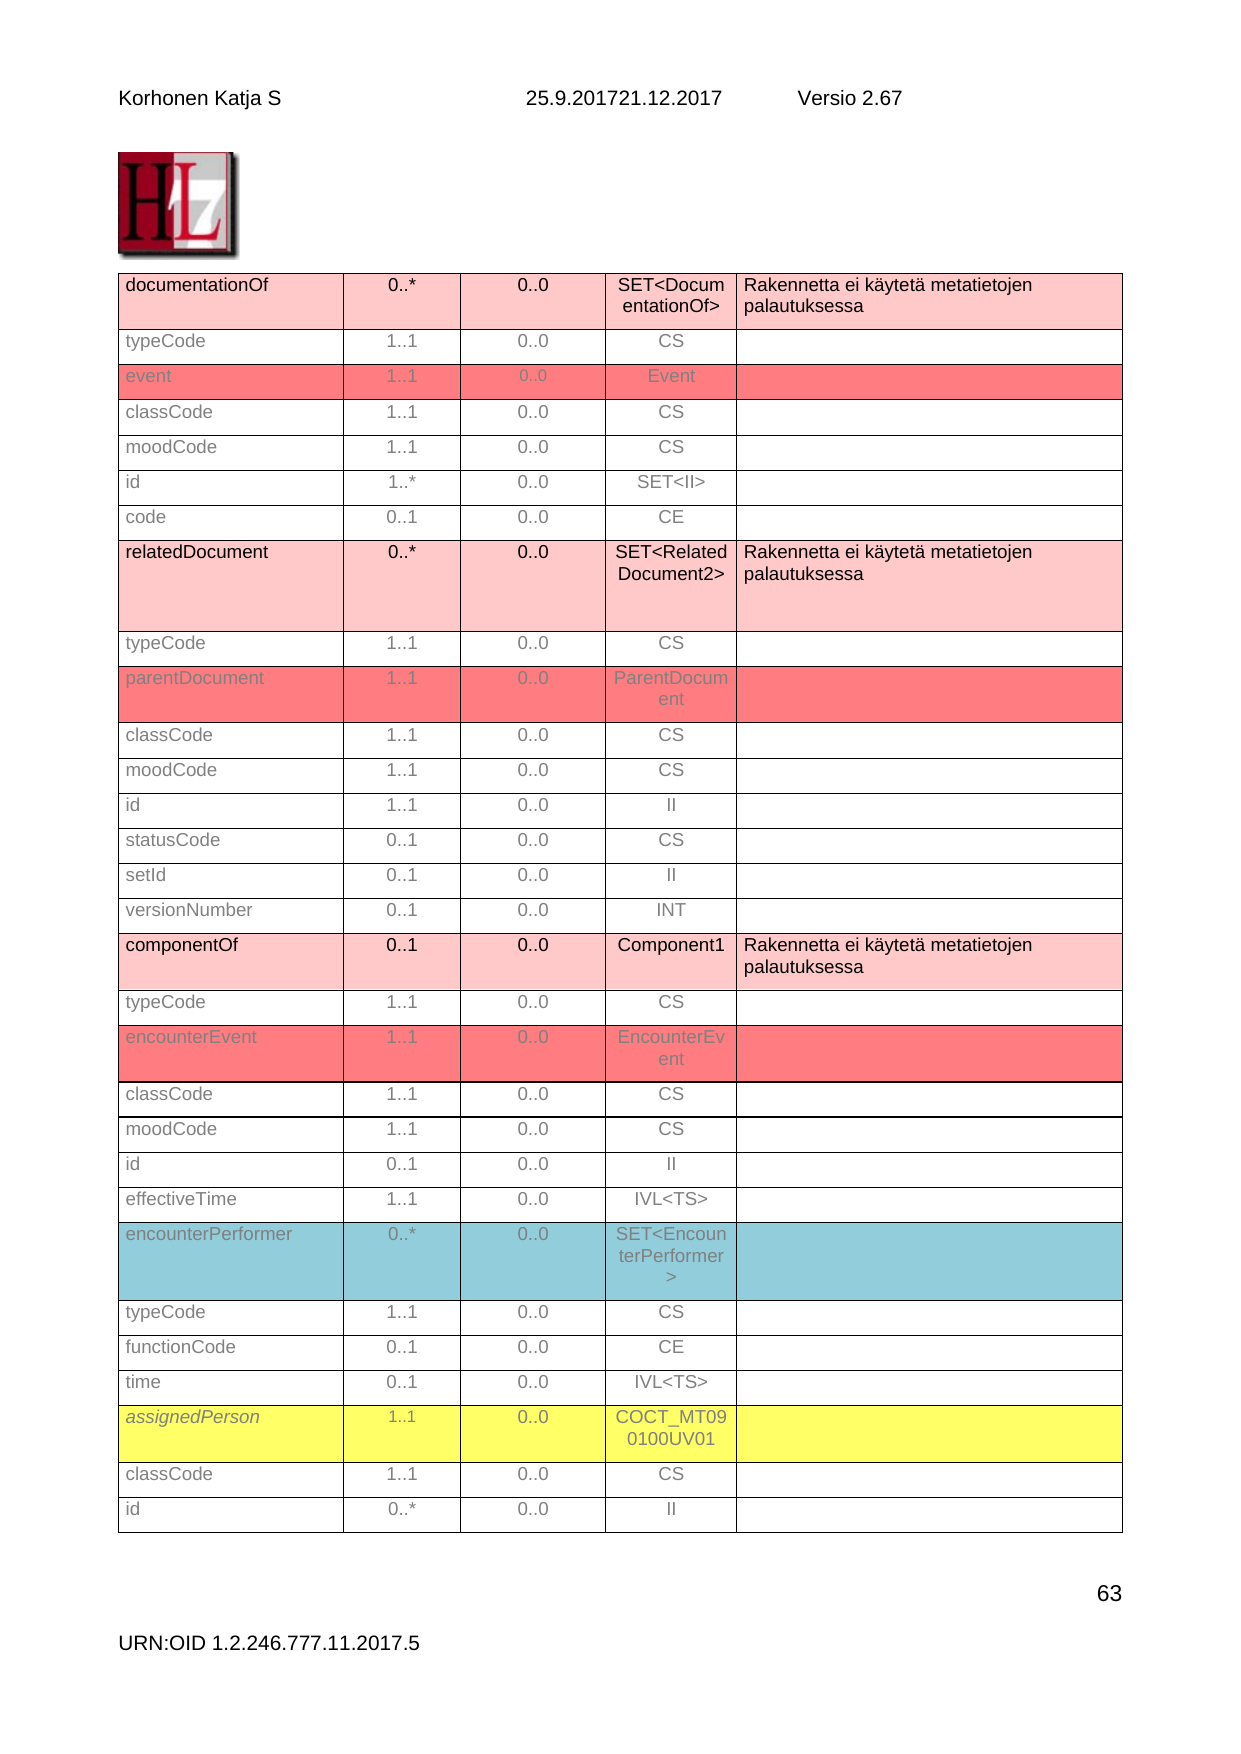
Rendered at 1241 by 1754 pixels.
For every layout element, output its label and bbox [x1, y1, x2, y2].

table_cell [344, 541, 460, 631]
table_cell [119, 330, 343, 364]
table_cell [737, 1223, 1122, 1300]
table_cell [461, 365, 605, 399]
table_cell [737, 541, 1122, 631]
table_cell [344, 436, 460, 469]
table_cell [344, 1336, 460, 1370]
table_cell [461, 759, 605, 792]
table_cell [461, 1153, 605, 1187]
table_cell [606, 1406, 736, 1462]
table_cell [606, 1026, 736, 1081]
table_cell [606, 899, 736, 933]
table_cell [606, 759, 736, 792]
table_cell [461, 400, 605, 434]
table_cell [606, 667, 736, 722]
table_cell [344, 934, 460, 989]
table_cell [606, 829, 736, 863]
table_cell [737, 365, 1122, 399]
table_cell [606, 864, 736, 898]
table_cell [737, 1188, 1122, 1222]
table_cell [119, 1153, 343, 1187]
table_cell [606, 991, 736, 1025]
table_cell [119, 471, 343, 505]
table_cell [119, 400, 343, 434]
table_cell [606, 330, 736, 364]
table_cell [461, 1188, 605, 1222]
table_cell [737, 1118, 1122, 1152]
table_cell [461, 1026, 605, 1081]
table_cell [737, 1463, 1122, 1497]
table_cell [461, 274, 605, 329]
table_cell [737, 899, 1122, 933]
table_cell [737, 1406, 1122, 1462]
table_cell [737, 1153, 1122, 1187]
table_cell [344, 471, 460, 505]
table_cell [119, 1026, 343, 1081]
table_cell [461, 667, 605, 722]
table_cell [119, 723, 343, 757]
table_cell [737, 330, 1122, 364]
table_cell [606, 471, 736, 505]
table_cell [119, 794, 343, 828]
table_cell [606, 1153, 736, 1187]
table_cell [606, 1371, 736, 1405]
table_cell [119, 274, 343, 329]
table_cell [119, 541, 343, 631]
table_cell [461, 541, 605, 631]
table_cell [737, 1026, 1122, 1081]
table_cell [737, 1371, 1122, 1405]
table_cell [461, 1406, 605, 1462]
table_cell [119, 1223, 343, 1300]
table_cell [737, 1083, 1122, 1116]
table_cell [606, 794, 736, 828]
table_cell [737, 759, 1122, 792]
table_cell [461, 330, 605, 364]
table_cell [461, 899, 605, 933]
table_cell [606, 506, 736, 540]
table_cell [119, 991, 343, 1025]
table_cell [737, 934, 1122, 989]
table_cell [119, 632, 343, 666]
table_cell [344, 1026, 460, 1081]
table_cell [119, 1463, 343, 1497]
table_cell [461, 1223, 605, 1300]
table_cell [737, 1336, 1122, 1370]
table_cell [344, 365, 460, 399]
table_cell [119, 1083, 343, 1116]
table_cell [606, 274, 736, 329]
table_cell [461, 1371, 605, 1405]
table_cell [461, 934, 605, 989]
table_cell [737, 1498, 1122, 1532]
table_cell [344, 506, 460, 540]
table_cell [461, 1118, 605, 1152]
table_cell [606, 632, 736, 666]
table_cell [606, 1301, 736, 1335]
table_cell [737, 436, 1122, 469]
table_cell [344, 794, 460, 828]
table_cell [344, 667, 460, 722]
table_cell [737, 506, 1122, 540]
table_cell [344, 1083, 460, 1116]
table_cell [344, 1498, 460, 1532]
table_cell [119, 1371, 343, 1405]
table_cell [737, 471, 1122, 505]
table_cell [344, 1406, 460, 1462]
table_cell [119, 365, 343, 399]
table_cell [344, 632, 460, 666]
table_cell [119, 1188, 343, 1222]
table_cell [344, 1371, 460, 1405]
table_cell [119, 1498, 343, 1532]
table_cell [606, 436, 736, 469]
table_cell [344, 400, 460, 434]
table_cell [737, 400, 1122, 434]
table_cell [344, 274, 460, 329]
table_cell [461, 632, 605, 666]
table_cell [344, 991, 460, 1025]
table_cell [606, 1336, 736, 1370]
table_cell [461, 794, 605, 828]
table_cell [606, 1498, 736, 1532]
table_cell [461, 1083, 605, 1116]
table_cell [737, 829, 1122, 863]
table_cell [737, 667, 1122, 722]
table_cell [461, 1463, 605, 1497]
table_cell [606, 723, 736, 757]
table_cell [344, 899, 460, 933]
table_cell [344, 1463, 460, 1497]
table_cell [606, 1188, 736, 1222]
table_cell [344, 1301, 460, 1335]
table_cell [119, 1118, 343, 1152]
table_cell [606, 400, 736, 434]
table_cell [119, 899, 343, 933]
picture [118, 152, 241, 260]
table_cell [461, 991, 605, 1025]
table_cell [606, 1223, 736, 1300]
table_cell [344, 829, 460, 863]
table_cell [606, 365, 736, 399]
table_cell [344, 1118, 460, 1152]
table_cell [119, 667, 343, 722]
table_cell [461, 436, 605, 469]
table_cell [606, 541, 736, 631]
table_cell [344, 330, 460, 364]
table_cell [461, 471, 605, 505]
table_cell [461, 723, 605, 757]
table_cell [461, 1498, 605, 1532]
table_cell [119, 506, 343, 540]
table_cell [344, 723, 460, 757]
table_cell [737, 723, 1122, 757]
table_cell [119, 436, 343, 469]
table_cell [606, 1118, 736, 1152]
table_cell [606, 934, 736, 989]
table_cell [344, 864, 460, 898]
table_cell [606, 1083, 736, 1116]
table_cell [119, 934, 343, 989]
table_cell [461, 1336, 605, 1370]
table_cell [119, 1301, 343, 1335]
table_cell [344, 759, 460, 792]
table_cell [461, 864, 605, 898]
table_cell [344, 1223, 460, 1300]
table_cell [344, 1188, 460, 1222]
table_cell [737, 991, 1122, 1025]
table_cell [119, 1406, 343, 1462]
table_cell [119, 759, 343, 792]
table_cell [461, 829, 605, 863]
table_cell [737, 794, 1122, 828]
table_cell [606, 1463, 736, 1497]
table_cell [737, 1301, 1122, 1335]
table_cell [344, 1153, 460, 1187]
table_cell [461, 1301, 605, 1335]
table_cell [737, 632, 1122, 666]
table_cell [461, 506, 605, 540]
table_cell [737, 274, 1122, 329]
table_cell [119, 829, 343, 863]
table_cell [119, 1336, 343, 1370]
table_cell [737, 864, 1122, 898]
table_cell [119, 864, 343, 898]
